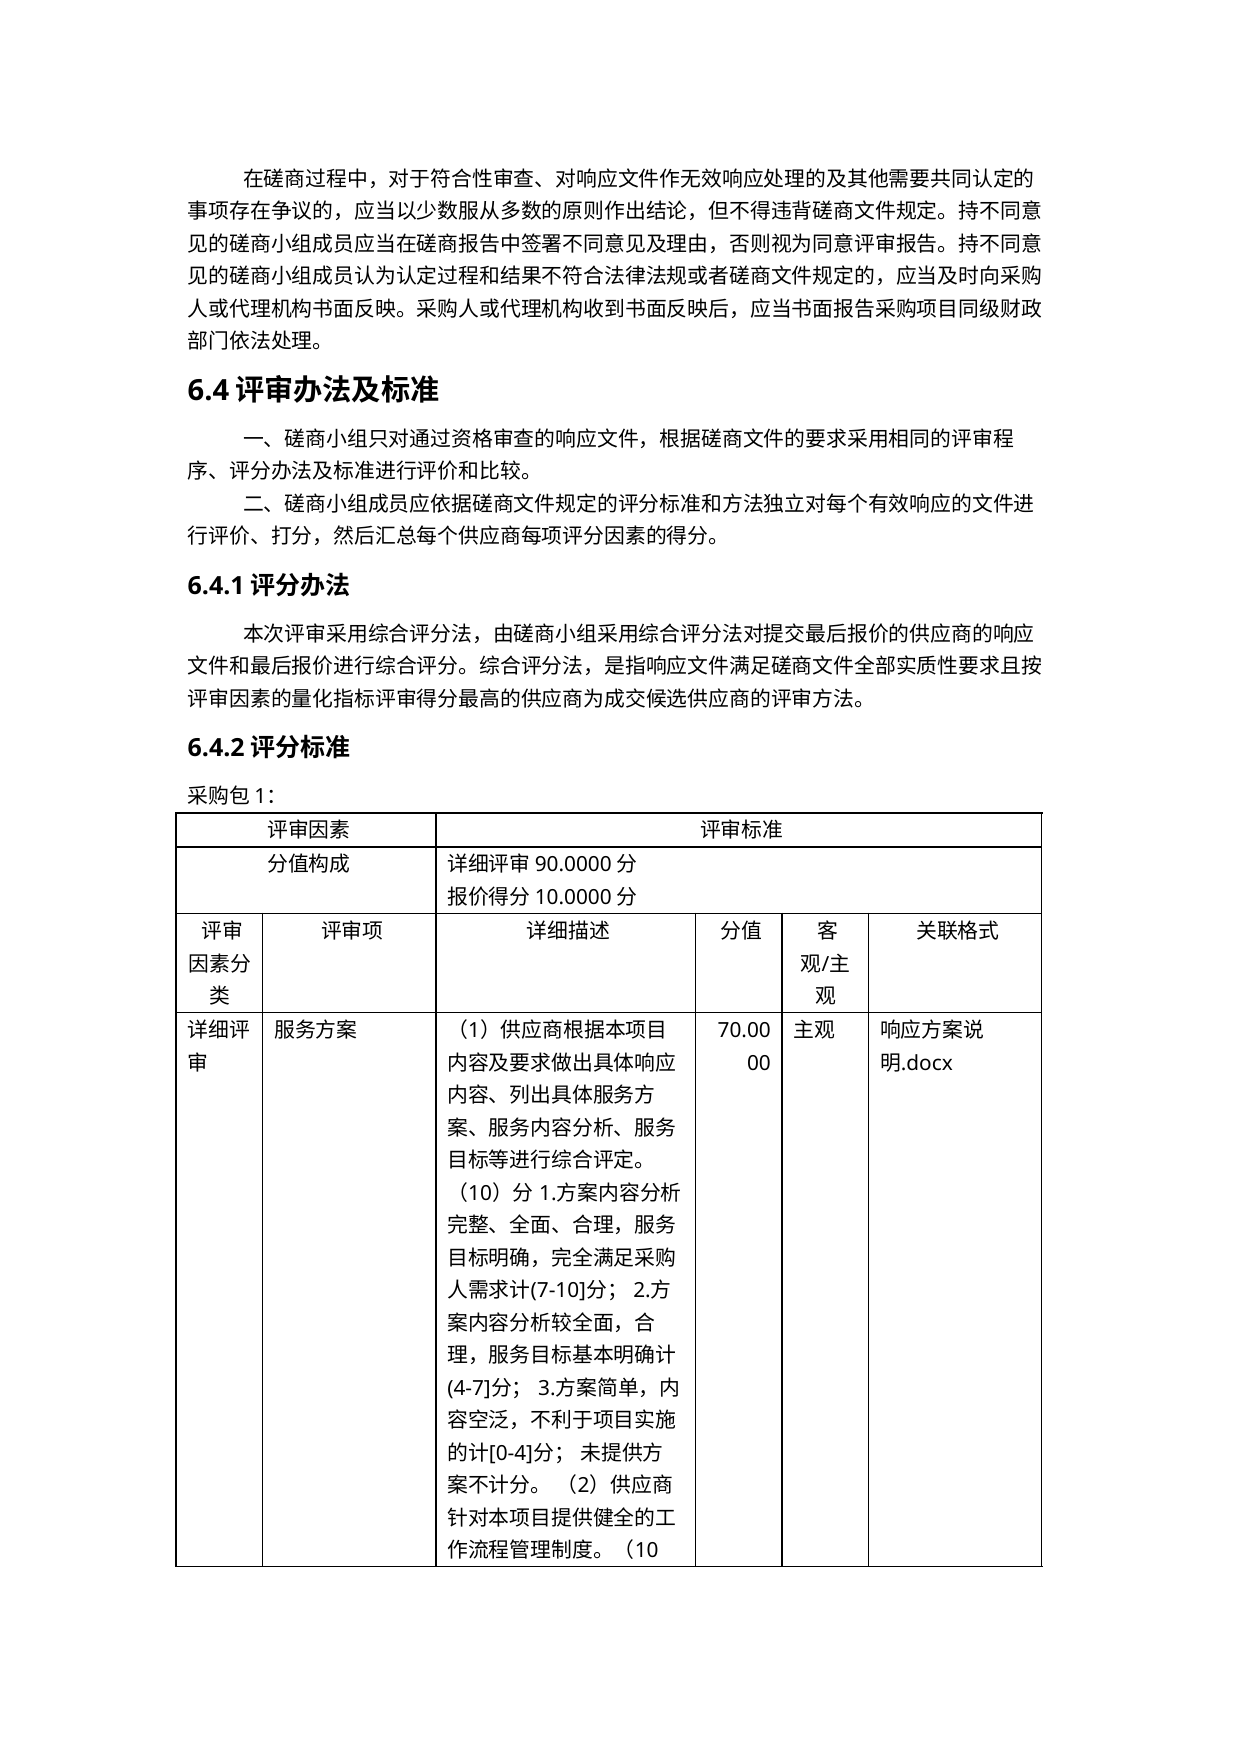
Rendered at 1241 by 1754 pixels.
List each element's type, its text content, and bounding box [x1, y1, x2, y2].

table_cell 主观 [783, 1013, 868, 1566]
table_cell 服务方案 [263, 1013, 435, 1566]
table_cell 70.0000 [696, 1013, 781, 1566]
table_cell 分值 [696, 914, 781, 1012]
table_cell 分值构成 [177, 848, 435, 913]
text 本次评审采用综合评分法，由磋商小组采用综合评分法对提交最后报价的供应商的响应文件和最后报价进行综合评分。综合评分法，是指响应文件满足磋商文件全部实质性要求且按评审因素的量化指标评审得分最高的供应商为成交候选供应商的评审方法。 [187, 617, 1053, 714]
text 6.4评审办法及标准 [187, 357, 1053, 422]
text 在磋商过程中，对于符合性审查、对响应文件作无效响应处理的及其他需要共同认定的事项存在争议的，应当以少数服从多数的原则作出结论，但不得违背磋商文件规定。持不同意见的磋商小组成员应当在磋商报告中签署不同意见及理由，否则视为同意评审报告。持不同意见的磋商小组成员认为认定过程和结果不符合法律法规或者磋商文件规定的，应当及时向采购人或代理机构书面反映。采购人或代理机构收到书面反映后，应当书面报告采购项目同级财政部门依法处理。 [187, 162, 1053, 357]
table_cell 评审项 [263, 914, 435, 1012]
text 6.4.1评分办法 [187, 552, 1053, 617]
table_cell 详细评审 [177, 1013, 262, 1566]
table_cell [437, 1013, 695, 1566]
table_header 评审标准 [437, 814, 1041, 846]
table_cell 详细评审90.0000分 报价得分10.0000分 [437, 848, 1041, 913]
text 一、磋商小组只对通过资格审查的响应文件，根据磋商文件的要求采用相同的评审程序、评分办法及标准进行评价和比较。 [187, 422, 1053, 487]
table_cell 客观/主观 [783, 914, 868, 1012]
table_cell 评审因素分类 [177, 914, 262, 1012]
table_cell 响应方案说明.docx [869, 1013, 1041, 1566]
table_cell 关联格式 [869, 914, 1041, 1012]
table_header 评审因素 [177, 814, 435, 846]
table_cell 详细描述 [437, 914, 695, 1012]
text 6.4.2评分标准 [187, 714, 1053, 779]
text 二、磋商小组成员应依据磋商文件规定的评分标准和方法独立对每个有效响应的文件进行评价、打分，然后汇总每个供应商每项评分因素的得分。 [187, 487, 1053, 552]
text 采购包1： [187, 779, 1053, 812]
